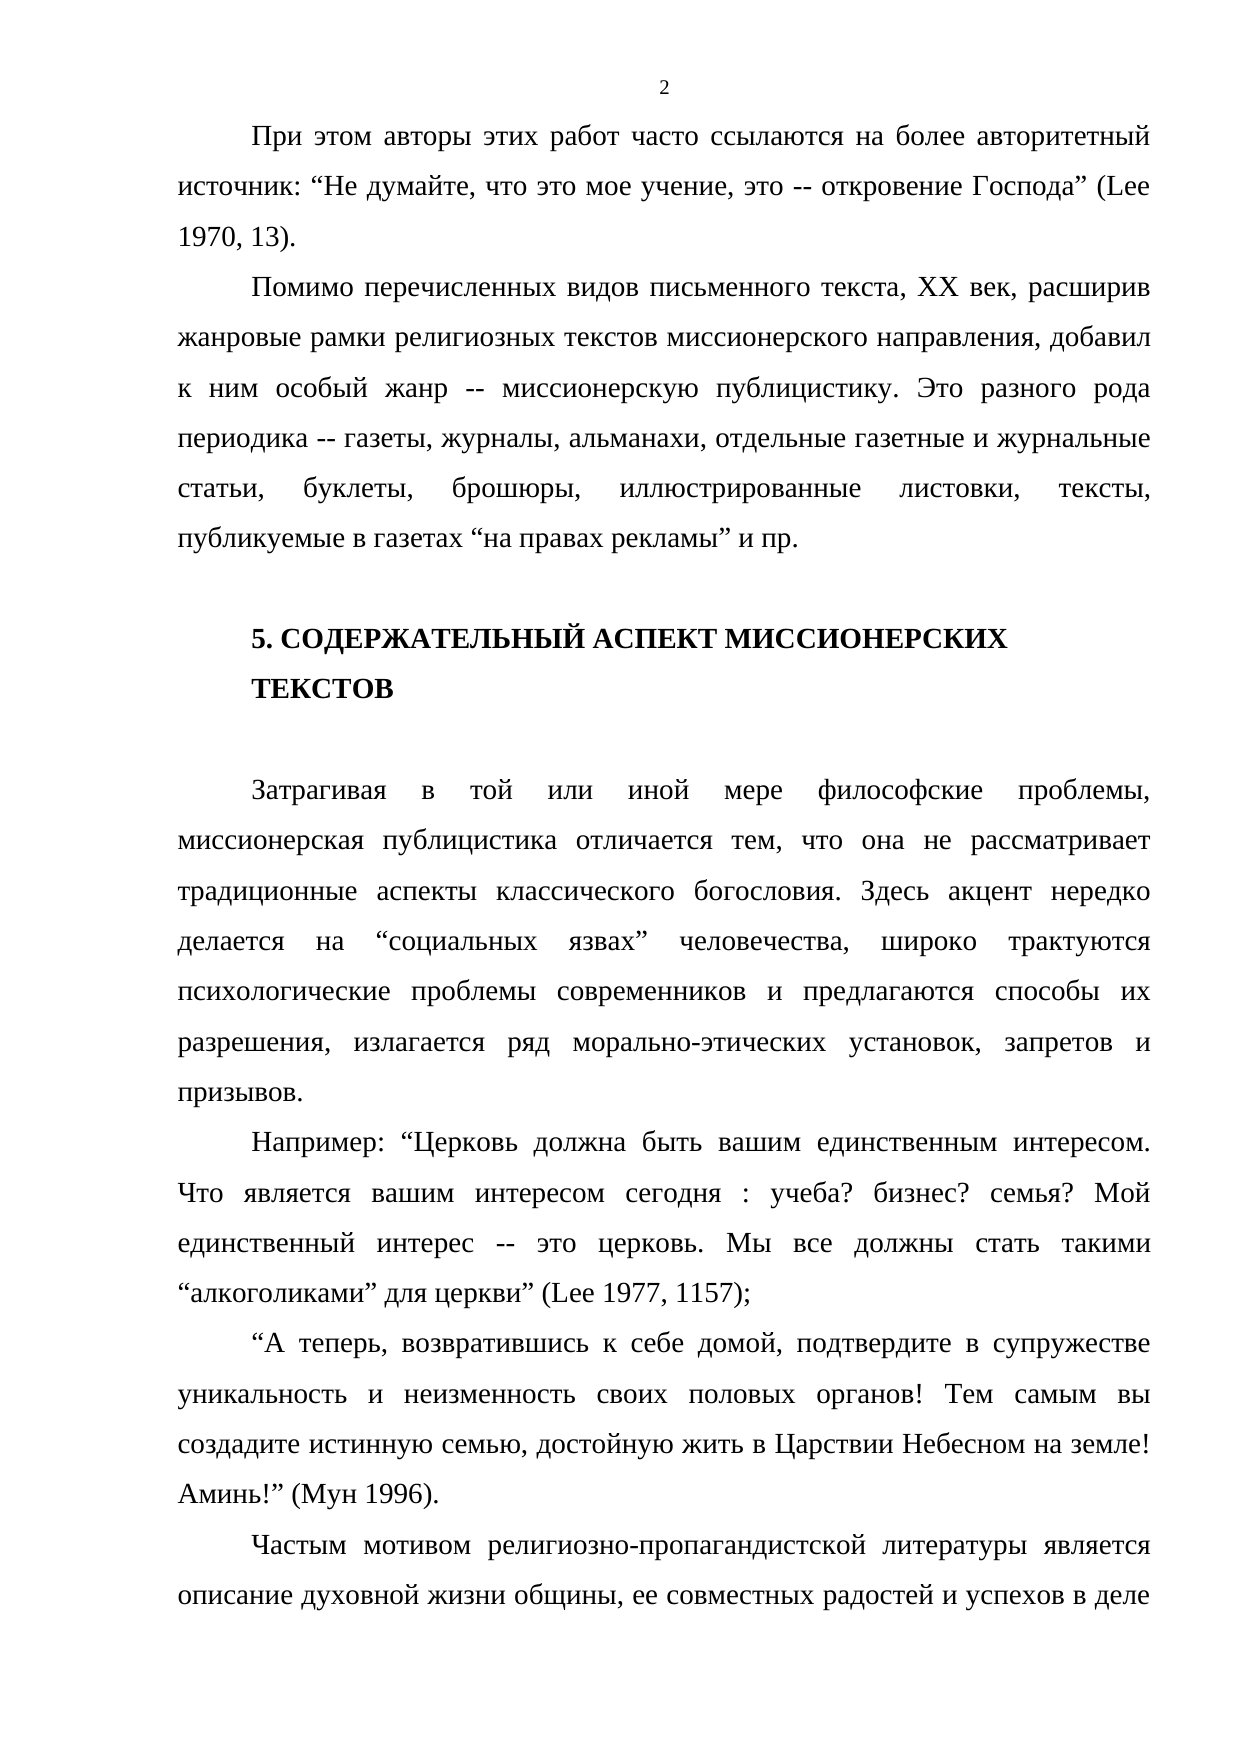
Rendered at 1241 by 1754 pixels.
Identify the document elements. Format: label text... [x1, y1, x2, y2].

text При этом авторы этих работ часто ссылаются на более авторитетный источник: “Не думайте, что это мое учение, это -- откровение Господа” (Lee 1970, 13). [177, 118, 1152, 252]
text Например: “Церковь должна быть вашим единственным интересом. Что является вашим интересом сегодня : учеба? бизнес? семья? Мой единственный интерес -- это церковь. Мы все должны стать такими “алкоголиками” для церкви” (Lee 1977, 1157); [177, 1124, 1152, 1309]
text “А теперь, возвратившись к себе домой, подтвердите в супружестве уникальность и неизменность своих половых органов! Тем самым вы создадите истинную семью, достойную жить в Царствии Небесном на земле! Аминь!” (Мун 1996). [177, 1326, 1152, 1510]
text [177, 1527, 1152, 1611]
subtitle 5. СОДЕРЖАТЕЛЬНЫЙ АСПЕКТ МИССИОНЕРСКИХ ТЕКСТОВ [251, 621, 1152, 705]
text Затрагивая в той или иной мере философские проблемы, миссионерская публицистика отличается тем, что она не рассматривает традиционные аспекты классического богословия. Здесь акцент нередко делается на “социальных язвах” человечества, широко трактуются психологические проблемы современников и предлагаются способы их разрешения, излагается ряд морально-этических установок, запретов и призывов. [177, 772, 1152, 1108]
text Помимо перечисленных видов письменного текста, ХХ век, расширив жанровые рамки религиозных текстов миссионерского направления, добавил к ним особый жанр -- миссионерскую публицистику. Это разного рода периодика -- газеты, журналы, альманахи, отдельные газетные и журнальные статьи, буклеты, брошюры, иллюстрированные листовки, тексты, публикуемые в газетах “на правах рекламы” и пр. [177, 269, 1152, 554]
